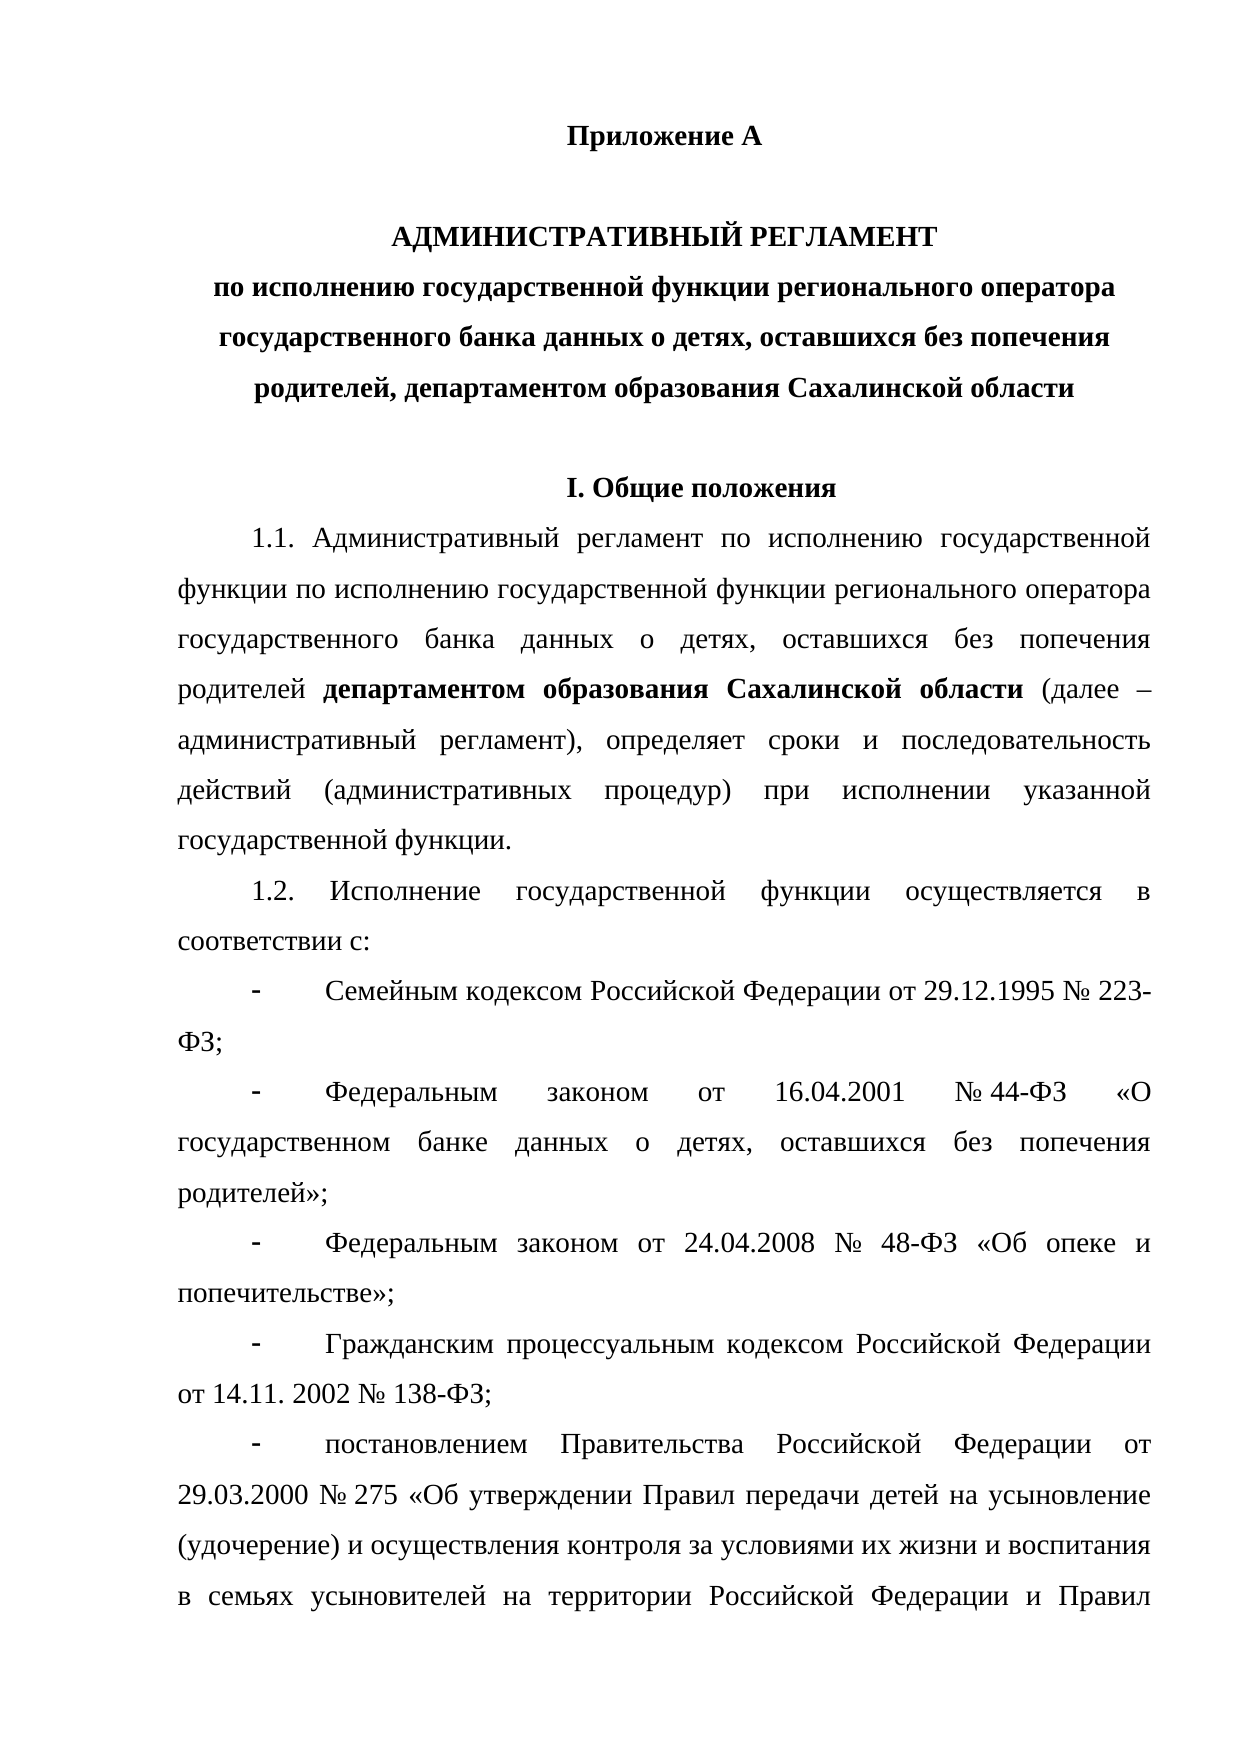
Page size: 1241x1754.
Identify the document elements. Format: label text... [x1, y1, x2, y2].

list Федеральным законом от 16.04.2001 № 44-ФЗ «О государственном банке данных о детях, оставшихся без попечения родителей»; [177, 1074, 1152, 1208]
text 1.2. Исполнение государственной функции осуществляется в соответствии с: [177, 873, 1152, 957]
text АДМИНИСТРАТИВНЫЙ РЕГЛАМЕНТ [177, 219, 1152, 252]
subtitle I. Общие положения [177, 470, 1152, 504]
text 1.1. Административный регламент по исполнению государственной функции по исполнению государственной функции регионального оператора государственного банка данных о детях, оставшихся без попечения родителей департаментом образования Сахалинской области (далее – административный регламент), определяет сроки и последовательность действий (административных процедур) при исполнении указанной государственной функции. [177, 521, 1152, 856]
text Приложение А [177, 118, 1152, 152]
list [177, 1427, 1152, 1611]
list Гражданским процессуальным кодексом Российской Федерации от 14.11. 2002 № 138-ФЗ; [177, 1326, 1152, 1410]
list Федеральным законом от 24.04.2008 № 48-ФЗ «Об опеке и попечительстве»; [177, 1225, 1152, 1309]
list Семейным кодексом Российской Федерации от 29.12.1995 № 223-ФЗ; [177, 973, 1152, 1057]
text по исполнению государственной функции регионального оператора государственного банка данных о детях, оставшихся без попечения родителей, департаментом образования Сахалинской области [177, 269, 1152, 403]
